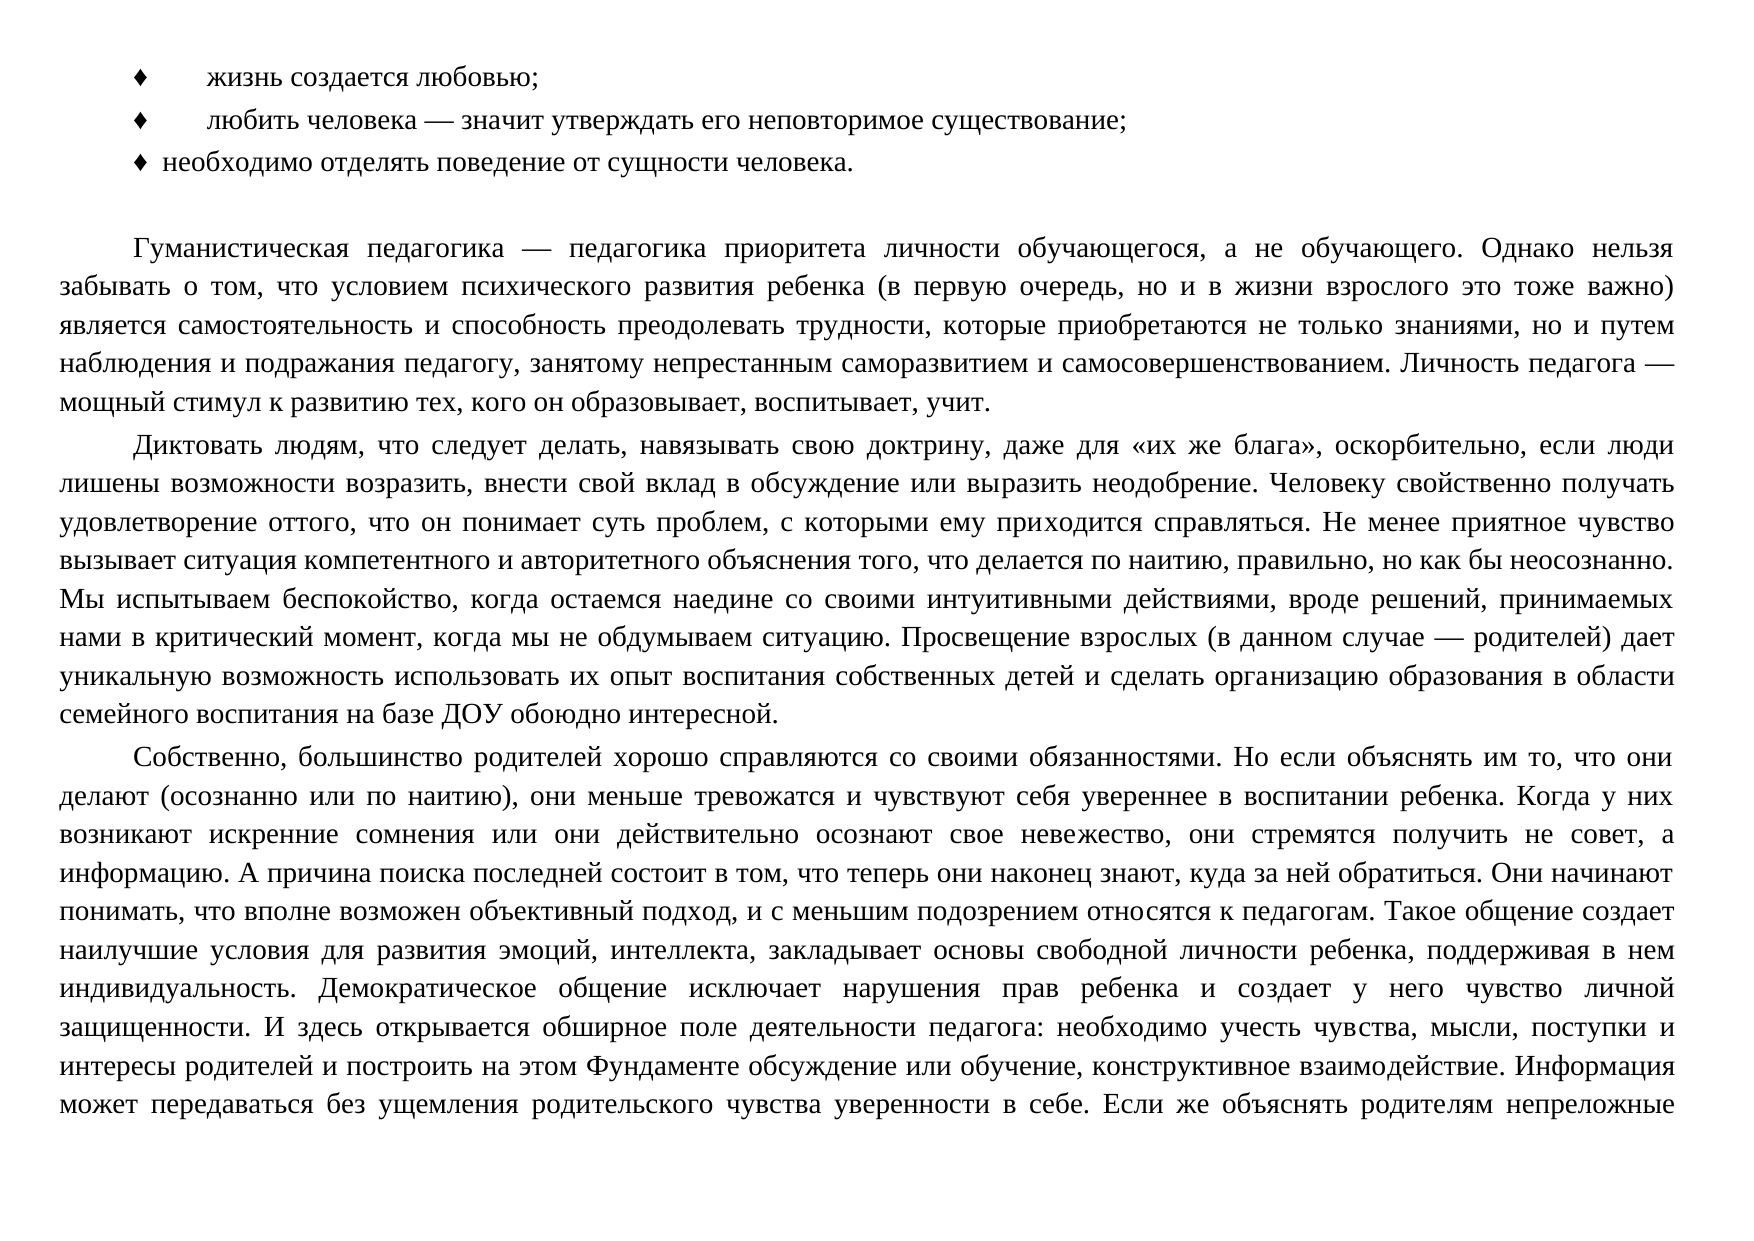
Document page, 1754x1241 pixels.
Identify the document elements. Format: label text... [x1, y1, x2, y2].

list жизнь создается любовью; [59, 59, 1675, 93]
text Диктовать людям, что следует делать, навязывать свою доктрину, даже для «их же блага», оскорбительно, если люди лишены возможности возразить, внести свой вклад в обсуждение или выразить неодобрение. Человеку свойственно получать удовлетворение оттого, что он понимает суть проблем, с которыми ему приходится справляться. Не менее приятное чувство вызывает ситуация компетентного и авторитетного объяснения того, что делается по наитию, правильно, но как бы неосознанно. Мы испытываем беспокойство, когда остаемся наедине со своими интуитивными действиями, вроде решений, принимаемых нами в критический момент, когда мы не обдумываем ситуацию. Просвещение взрослых (в данном случае — родителей) дает уникальную возможность использовать их опыт воспитания собственных детей и сделать организацию образования в области семейного воспитания на базе ДОУ обоюдно интересной. [59, 427, 1675, 730]
text ♦ необходимо отделять поведение от сущности человека. [133, 144, 1675, 178]
text Гуманистическая педагогика — педагогика приоритета личности обучающегося, а не обучающего. Однако нельзя забывать о том, что условием психического развития ребенка (в первую очередь, но и в жизни взрослого это тоже важно) является самостоятельность и способность преодолевать трудности, которые приобретаются не только знаниями, но и путем наблюдения и подражания педагогу, занятому непрестанным саморазвитием и самосовершенствованием. Личность педагога — мощный стимул к развитию тех, кого он образовывает, воспитывает, учит. [59, 230, 1675, 418]
list любить человека — значит утверждать его неповторимое существование; [59, 102, 1675, 135]
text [59, 739, 1675, 1120]
